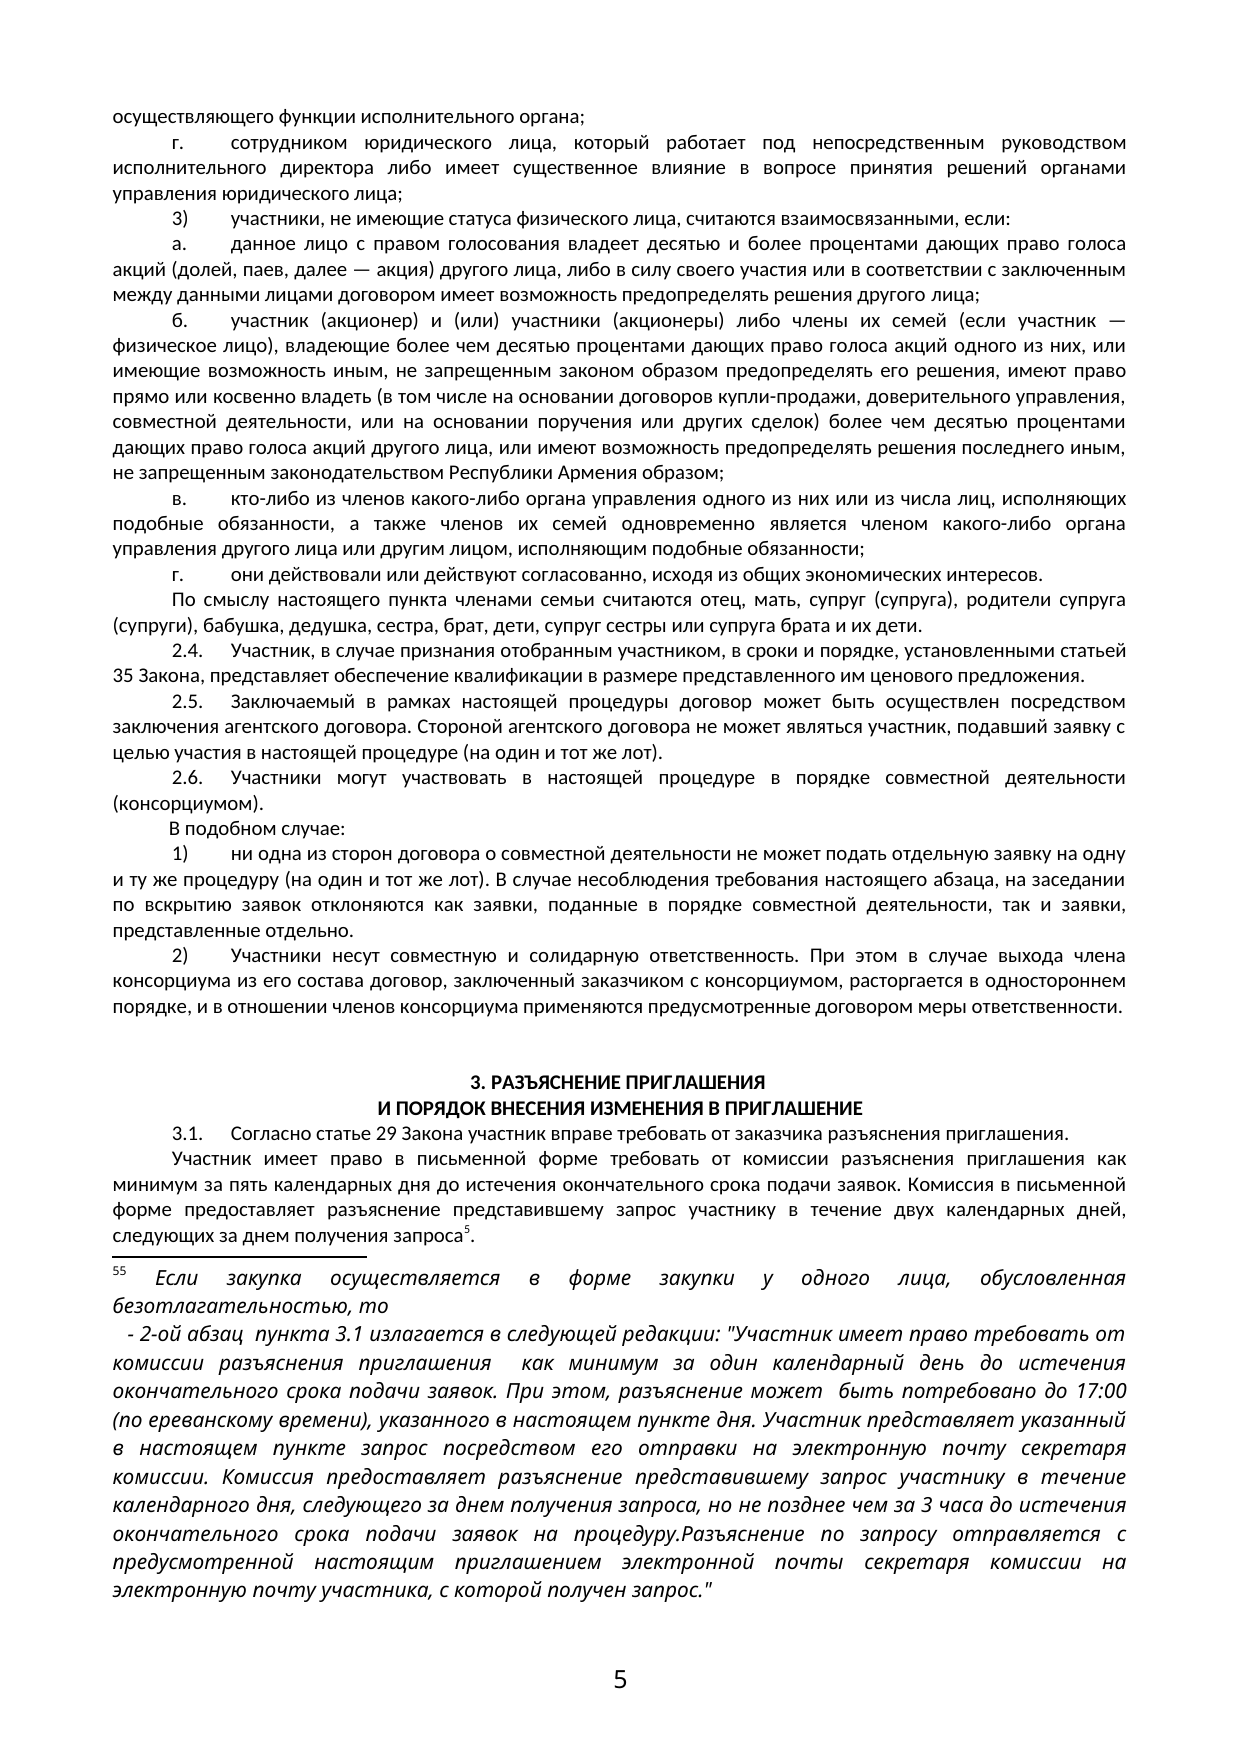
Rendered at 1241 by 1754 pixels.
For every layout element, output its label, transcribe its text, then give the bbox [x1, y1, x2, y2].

text 3.1. Согласно статье 29 Закона участник вправе требовать от заказчика разъяснения приглашения. [112, 1120, 1128, 1146]
text б. участник (акционер) и (или) участники (акционеры) либо члены их семей (если участник — физическое лицо), владеющие более чем десятью процентами дающих право голоса акций одного из них, или имеющие возможность иным, не запрещенным законом образом предопределять его решения, имеют право прямо или косвенно владеть (в том числе на основании договоров купли-продажи, доверительного управления, совместной деятельности, или на основании поручения или других сделок) более чем десятью процентами дающих право голоса акций другого лица, или имеют возможность предопределять решения последнего иным, не запрещенным законодательством Республики Армения образом; [112, 307, 1128, 485]
text 2.5. Заключаемый в рамках настоящей процедуры договор может быть осуществлен посредством заключения агентского договора. Стороной агентского договора не может являться участник, подавший заявку с целью участия в настоящей процедуре (на один и тот же лот). [112, 688, 1128, 764]
text 2.4. Участник, в случае признания отобранным участником, в сроки и порядке, установленными статьей 35 Закона, представляет обеспечение квалификации в размере представленного им ценового предложения. [112, 637, 1128, 688]
text 3. РАЗЪЯСНЕНИЕ ПРИГЛАШЕНИЯ И ПОРЯДОК ВНЕСЕНИЯ ИЗМЕНЕНИЯ В ПРИГЛАШЕНИЕ [112, 1069, 1128, 1120]
text г. сотрудником юридического лица, который работает под непосредственным руководством исполнительного директора либо имеет существенное влияние в вопросе принятия решений органами управления юридического лица; [112, 129, 1128, 205]
text г. они действовали или действуют согласованно, исходя из общих экономических интересов. [112, 561, 1128, 586]
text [112, 103, 1128, 129]
text В подобном случае: [112, 815, 1128, 841]
text 1) ни одна из сторон договора о совместной деятельности не может подать отдельную заявку на одну и ту же процедуру (на один и тот же лот). В случае несоблюдения требования настоящего абзаца, на заседании по вскрытию заявок отклоняются как заявки, поданные в порядке совместной деятельности, так и заявки, представленные отдельно. [112, 841, 1128, 942]
text в. кто-либо из членов какого-либо органа управления одного из них или из числа лиц, исполняющих подобные обязанности, а также членов их семей одновременно является членом какого-либо органа управления другого лица или другим лицом, исполняющим подобные обязанности; [112, 485, 1128, 561]
text Участник имеет право в письменной форме требовать от комиссии разъяснения приглашения как минимум за пять календарных дня до истечения окончательного срока подачи заявок. Комиссия в письменной форме предоставляет разъяснение представившему запрос участнику в течение двух календарных дней, следующих за днем получения запроса5. [112, 1146, 1128, 1247]
text а. данное лицо с правом голосования владеет десятью и более процентами дающих право голоса акций (долей, паев, далее — акция) другого лица, либо в силу своего участия или в соответствии с заключенным между данными лицами договором имеет возможность предопределять решения другого лица; [112, 231, 1128, 307]
text По смыслу настоящего пункта членами семьи считаются отец, мать, супруг (супруга), родители супруга (супруги), бабушка, дедушка, сестра, брат, дети, супруг сестры или супруга брата и их дети. [112, 586, 1128, 637]
text 3) участники, не имеющие статуса физического лица, считаются взаимосвязанными, если: [112, 205, 1128, 231]
text 2) Участники несут совместную и солидарную ответственность. При этом в случае выхода члена консорциума из его состава договор, заключенный заказчиком с консорциумом, расторгается в одностороннем порядке, и в отношении членов консорциума применяются предусмотренные договором меры ответственности. [112, 942, 1128, 1018]
text 2.6. Участники могут участвовать в настоящей процедуре в порядке совместной деятельности (консорциумом). [112, 764, 1128, 815]
